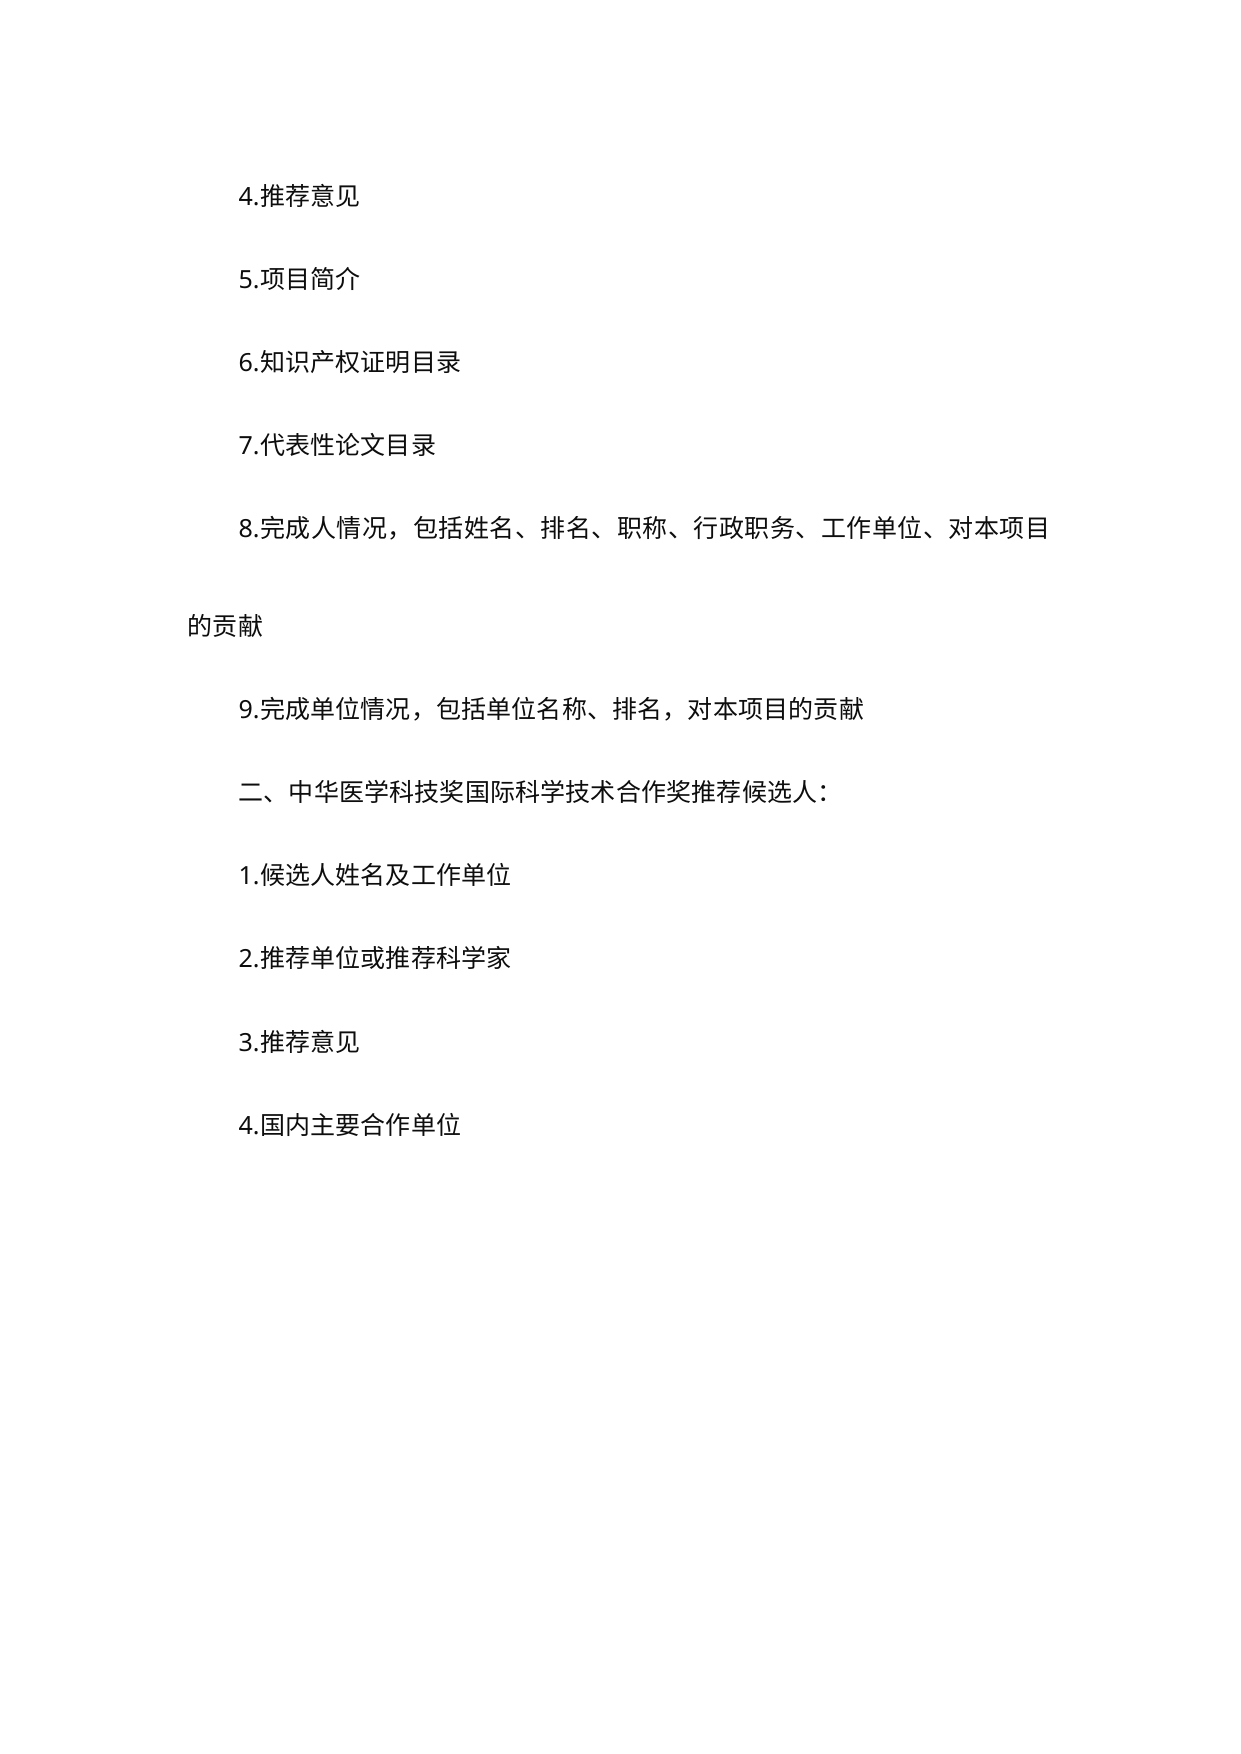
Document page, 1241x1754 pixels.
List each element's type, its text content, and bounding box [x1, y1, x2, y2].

text 6.知识产权证明目录 [187, 328, 1053, 393]
text 7.代表性论文目录 [187, 411, 1053, 476]
text 9.完成单位情况，包括单位名称、排名，对本项目的贡献 [187, 675, 1053, 740]
text 8.完成人情况，包括姓名、排名、职称、行政职务、工作单位、对本项目的贡献 [187, 494, 1053, 657]
text 二、中华医学科技奖国际科学技术合作奖推荐候选人： [187, 758, 1053, 823]
text 3.推荐意见 [187, 1008, 1053, 1073]
text 2.推荐单位或推荐科学家 [187, 924, 1053, 989]
text 5.项目简介 [187, 245, 1053, 310]
text 4.推荐意见 [187, 162, 1053, 227]
text 1.候选人姓名及工作单位 [187, 841, 1053, 906]
text 4.国内主要合作单位 [187, 1091, 1053, 1156]
